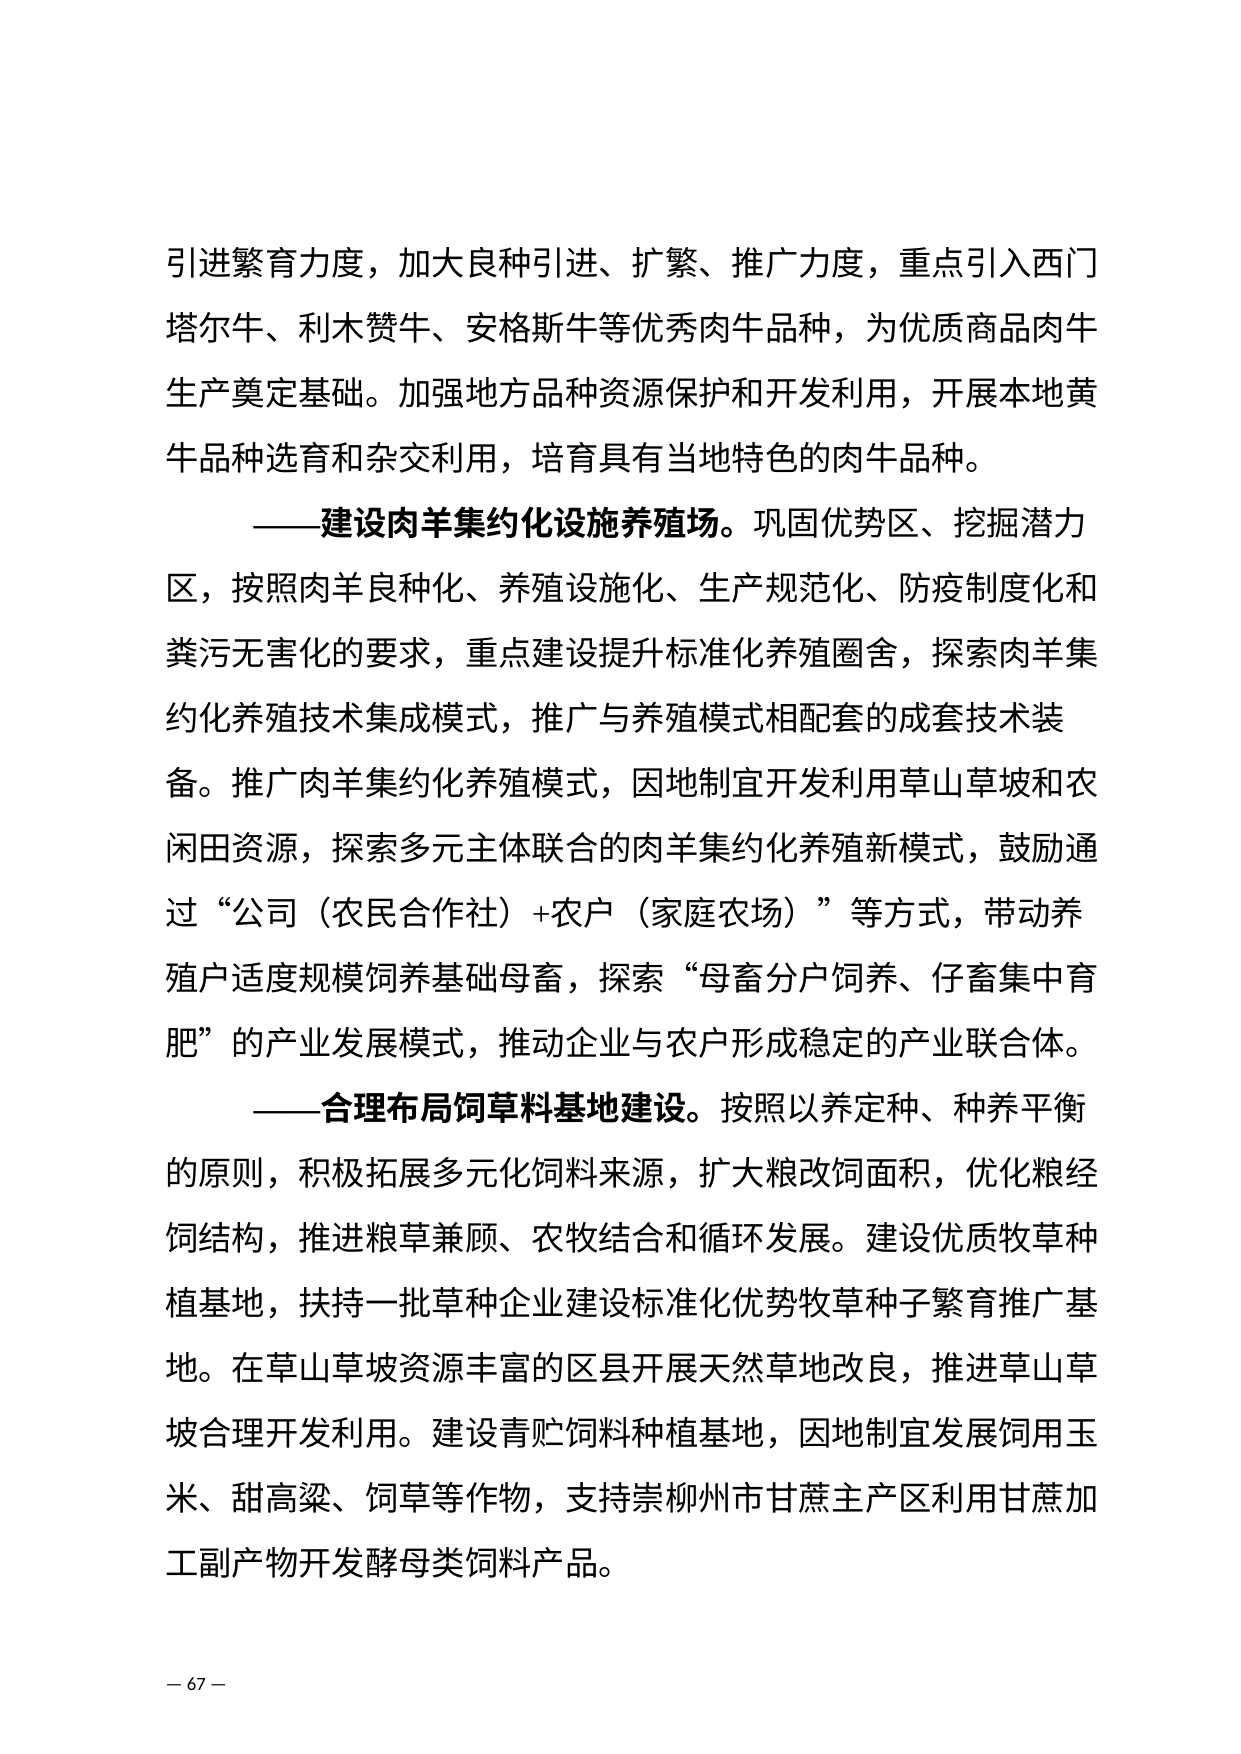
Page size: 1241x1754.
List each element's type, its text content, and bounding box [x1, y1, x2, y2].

text ——合理布局饲草料基地建设。按照以养定种、种养平衡的原则，积极拓展多元化饲料来源，扩大粮改饲面积，优化粮经饲结构，推进粮草兼顾、农牧结合和循环发展。建设优质牧草种植基地，扶持一批草种企业建设标准化优势牧草种子繁育推广基地。在草山草坡资源丰富的区县开展天然草地改良，推进草山草坡合理开发利用。建设青贮饲料种植基地，因地制宜发展饲用玉米、甜高粱、饲草等作物，支持崇柳州市甘蔗主产区利用甘蔗加工副产物开发酵母类饲料产品。 [165, 1074, 1107, 1594]
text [165, 229, 1107, 489]
text ——建设肉羊集约化设施养殖场。巩固优势区、挖掘潜力区，按照肉羊良种化、养殖设施化、生产规范化、防疫制度化和粪污无害化的要求，重点建设提升标准化养殖圈舍，探索肉羊集约化养殖技术集成模式，推广与养殖模式相配套的成套技术装备。推广肉羊集约化养殖模式，因地制宜开发利用草山草坡和农闲田资源，探索多元主体联合的肉羊集约化养殖新模式，鼓励通过“公司（农民合作社）+农户（家庭农场）”等方式，带动养殖户适度规模饲养基础母畜，探索“母畜分户饲养、仔畜集中育肥”的产业发展模式，推动企业与农户形成稳定的产业联合体。 [165, 489, 1107, 1074]
